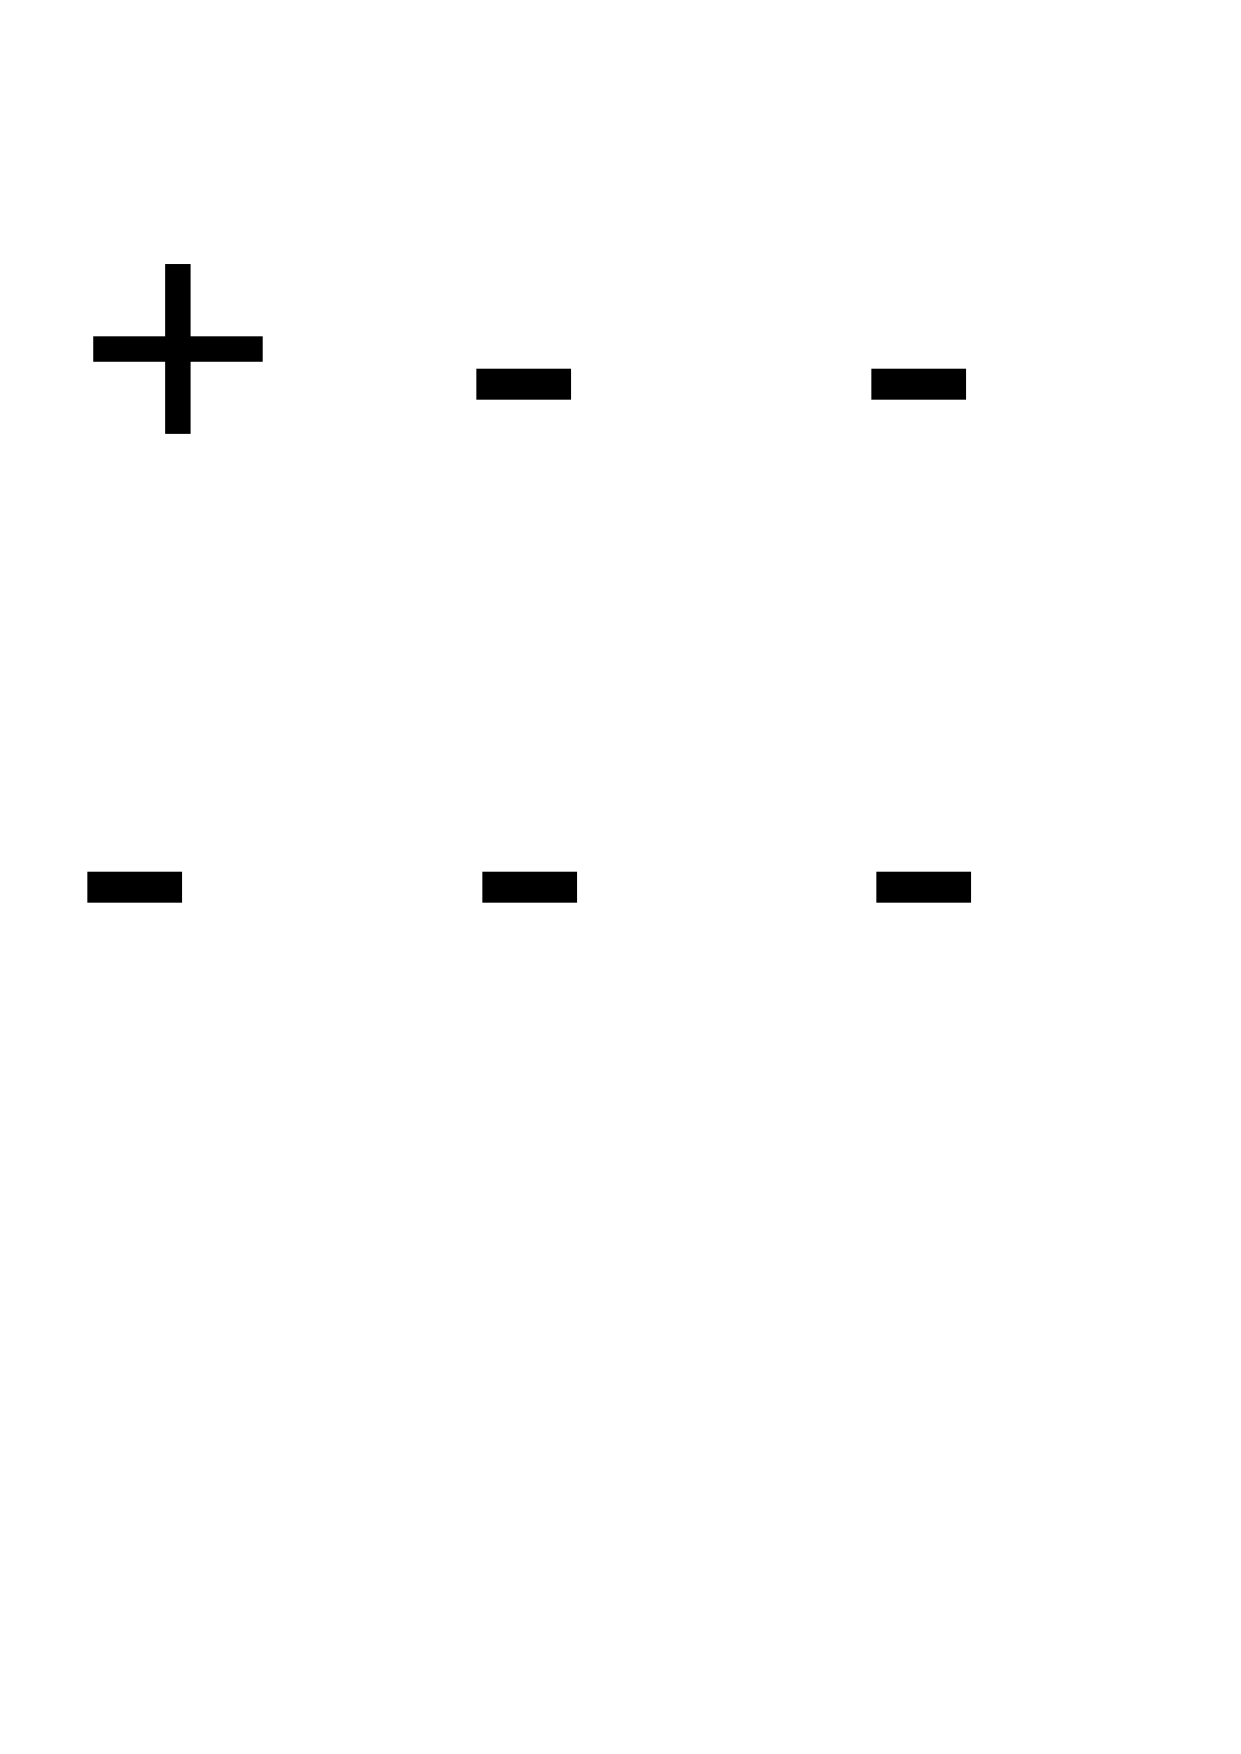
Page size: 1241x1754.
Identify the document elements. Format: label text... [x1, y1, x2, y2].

text + - - [74, 130, 1152, 549]
text - - - [74, 633, 1152, 1052]
